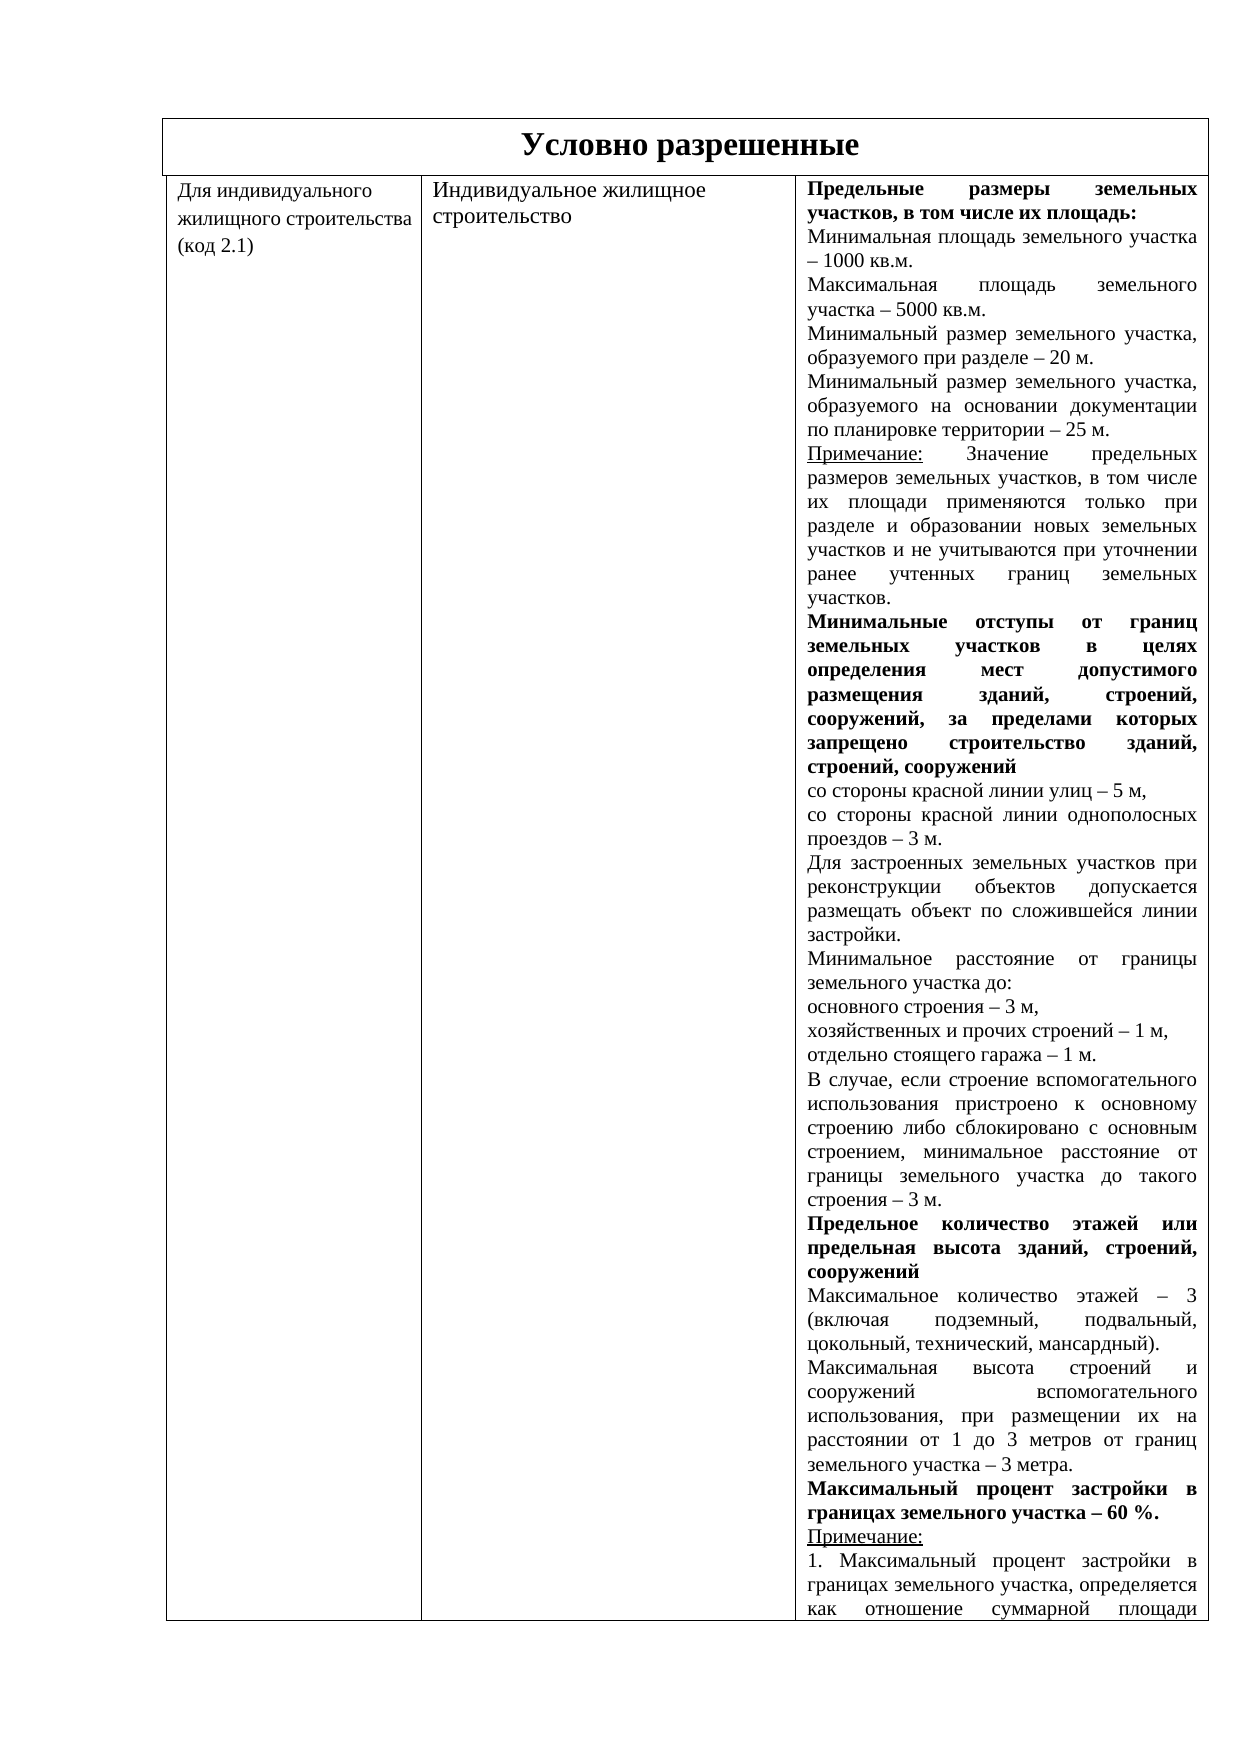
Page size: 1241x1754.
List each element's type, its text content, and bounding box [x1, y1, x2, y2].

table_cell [167, 176, 421, 1620]
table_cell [422, 176, 795, 1620]
table_cell Условно разрешенные [163, 119, 1208, 175]
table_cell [796, 176, 1208, 1620]
